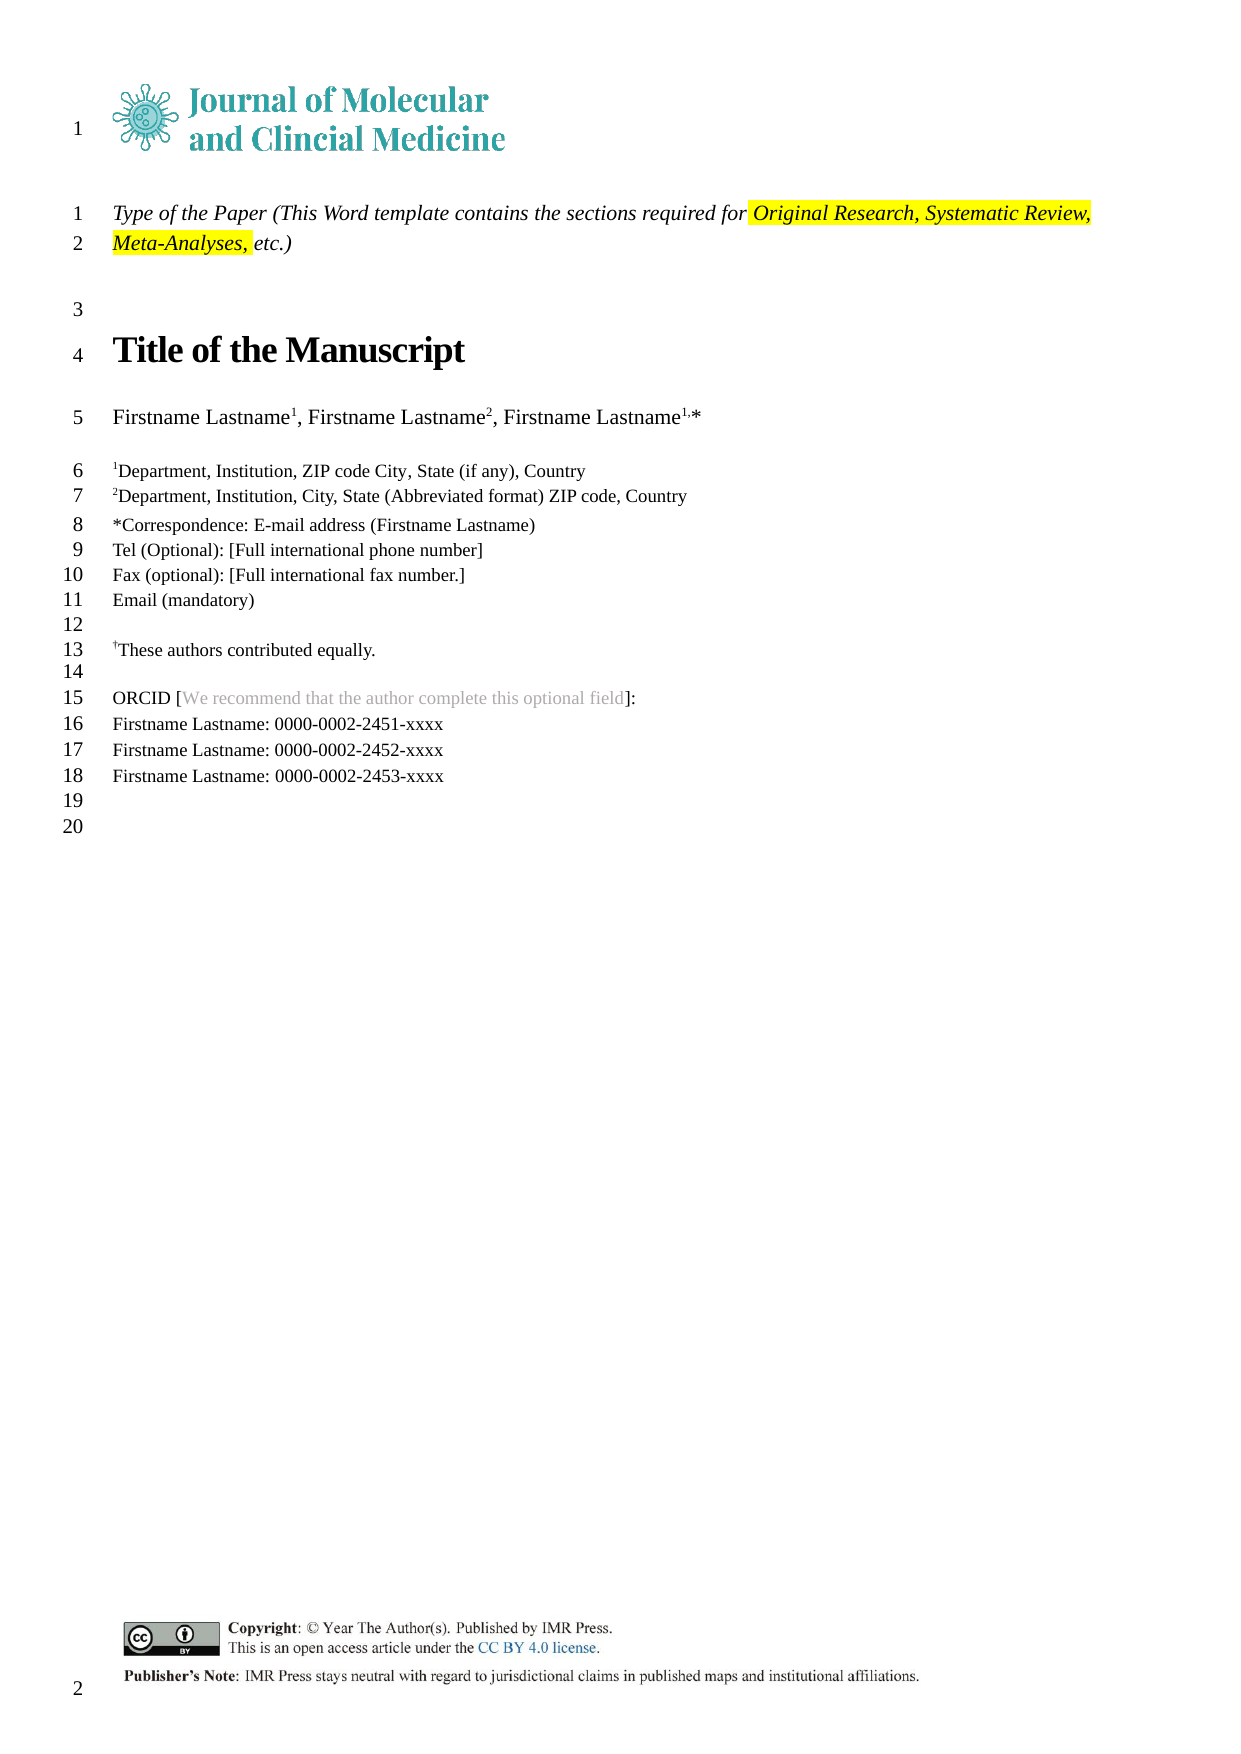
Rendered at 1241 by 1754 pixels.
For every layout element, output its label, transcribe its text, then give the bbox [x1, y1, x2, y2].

text †These authors contributed equally. [112, 636, 1128, 661]
text 2Department, Institution, City, State (Abbreviated format) ZIP code, Country [112, 485, 1128, 507]
text Type of the Paper (This Word template contains the sections required for Original Research, Systematic Review, Meta-Analyses, etc.) [112, 199, 1128, 255]
text Email (mandatory) [112, 586, 1128, 611]
text Firstname Lastname: 0000-0002-2451-xxxx [112, 713, 1128, 734]
text Firstname Lastname1, Firstname Lastname2, Firstname Lastname1,* [112, 404, 1128, 429]
text Tel (Optional): [Full international phone number] [112, 536, 1128, 561]
text *Correspondence: E-mail address (Firstname Lastname) [112, 511, 1128, 536]
text Fax (optional): [Full international fax number.] [112, 561, 1128, 586]
picture [112, 84, 505, 151]
text 1Department, Institution, ZIP code City, State (if any), Country [112, 459, 1128, 481]
text Title of the Manuscript [112, 328, 1128, 371]
text Firstname Lastname: 0000-0002-2452-xxxx [112, 739, 1128, 760]
text ORCID [We recommend that the author complete this optional field]: [112, 687, 1128, 708]
text Firstname Lastname: 0000-0002-2453-xxxx [112, 764, 1128, 786]
picture [112, 1614, 953, 1695]
